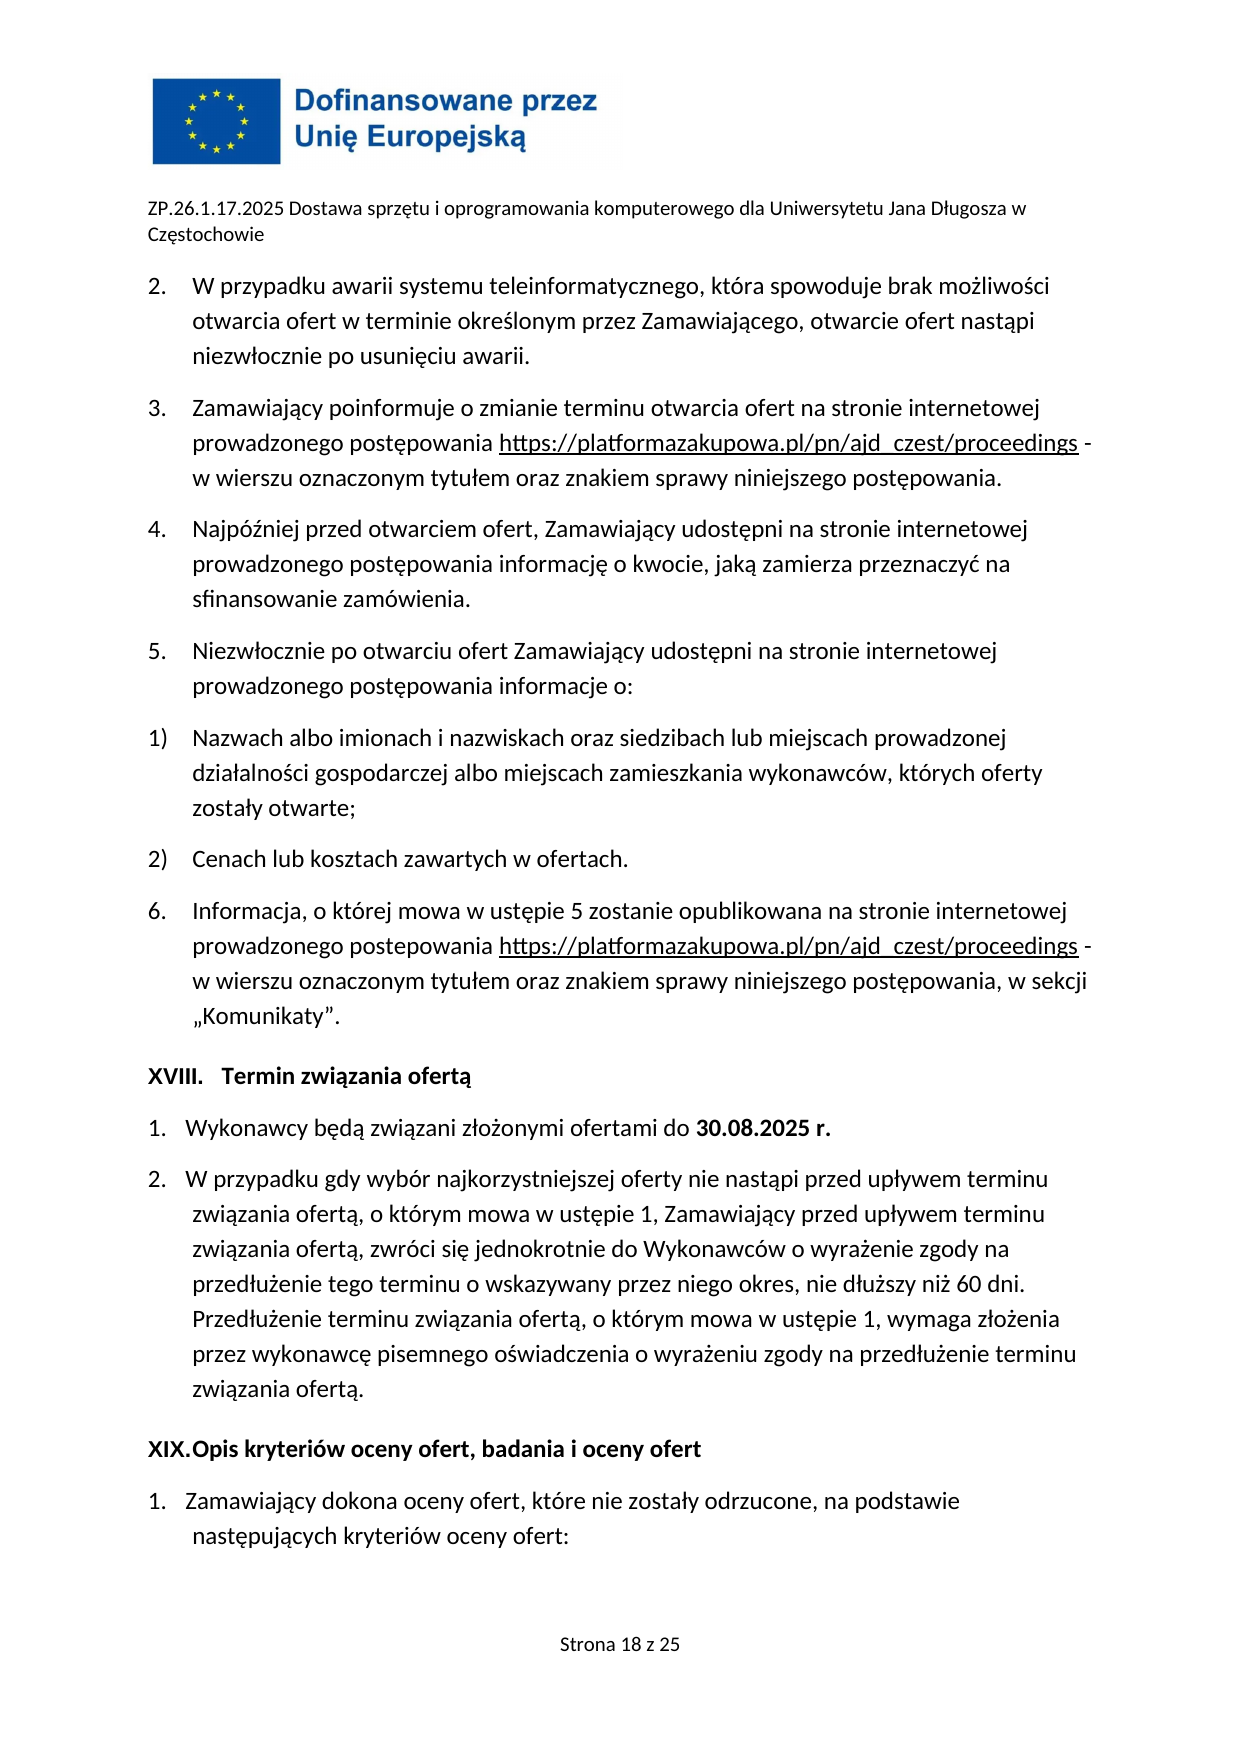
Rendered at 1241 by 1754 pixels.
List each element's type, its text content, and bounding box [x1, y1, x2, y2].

list Informacja, o której mowa w ustępie 5 zostanie opublikowana na stronie internetowej prowadzonego postepowania https://platformazakupowa.pl/pn/ajd_czest/proceedings - w wierszu oznaczonym tytułem oraz znakiem sprawy niniejszego postępowania, w sekcji „Komunikaty”. [148, 895, 1093, 1031]
list Najpóźniej przed otwarciem ofert, Zamawiający udostępni na stronie internetowej prowadzonego postępowania informację o kwocie, jaką zamierza przeznaczyć na sfinansowanie zamówienia. [148, 514, 1093, 614]
list Niezwłocznie po otwarciu ofert Zamawiający udostępni na stronie internetowej prowadzonego postępowania informacje o: [148, 635, 1093, 701]
list Zamawiający dokona oceny ofert, które nie zostały odrzucone, na podstawie następujących kryteriów oceny ofert: [148, 1485, 1093, 1551]
list W przypadku awarii systemu teleinformatycznego, która spowoduje brak możliwości otwarcia ofert w terminie określonym przez Zamawiającego, otwarcie ofert nastąpi niezwłocznie po usunięciu awarii. [148, 270, 1093, 371]
list Wykonawcy będą związani złożonymi ofertami do 30.08.2025 r. [148, 1112, 1093, 1142]
subtitle Opis kryteriów oceny ofert, badania i oceny ofert [148, 1434, 1093, 1464]
list Zamawiający poinformuje o zmianie terminu otwarcia ofert na stronie internetowej prowadzonego postępowania https://platformazakupowa.pl/pn/ajd_czest/proceedings - w wierszu oznaczonym tytułem oraz znakiem sprawy niniejszego postępowania. [148, 392, 1093, 492]
picture [147, 73, 623, 170]
subtitle Termin związania ofertą [148, 1060, 1093, 1091]
list Cenach lub kosztach zawartych w ofertach. [148, 844, 1093, 874]
list W przypadku gdy wybór najkorzystniejszej oferty nie nastąpi przed upływem terminu związania ofertą, o którym mowa w ustępie 1, Zamawiający przed upływem terminu związania ofertą, zwróci się jednokrotnie do Wykonawców o wyrażenie zgody na przedłużenie tego terminu o wskazywany przez niego okres, nie dłuższy niż 60 dni. Przedłużenie terminu związania ofertą, o którym mowa w ustępie 1, wymaga złożenia przez wykonawcę pisemnego oświadczenia o wyrażeniu zgody na przedłużenie terminu związania ofertą. [148, 1164, 1093, 1404]
list Nazwach albo imionach i nazwiskach oraz siedzibach lub miejscach prowadzonej działalności gospodarczej albo miejscach zamieszkania wykonawców, których oferty zostały otwarte; [148, 722, 1093, 822]
